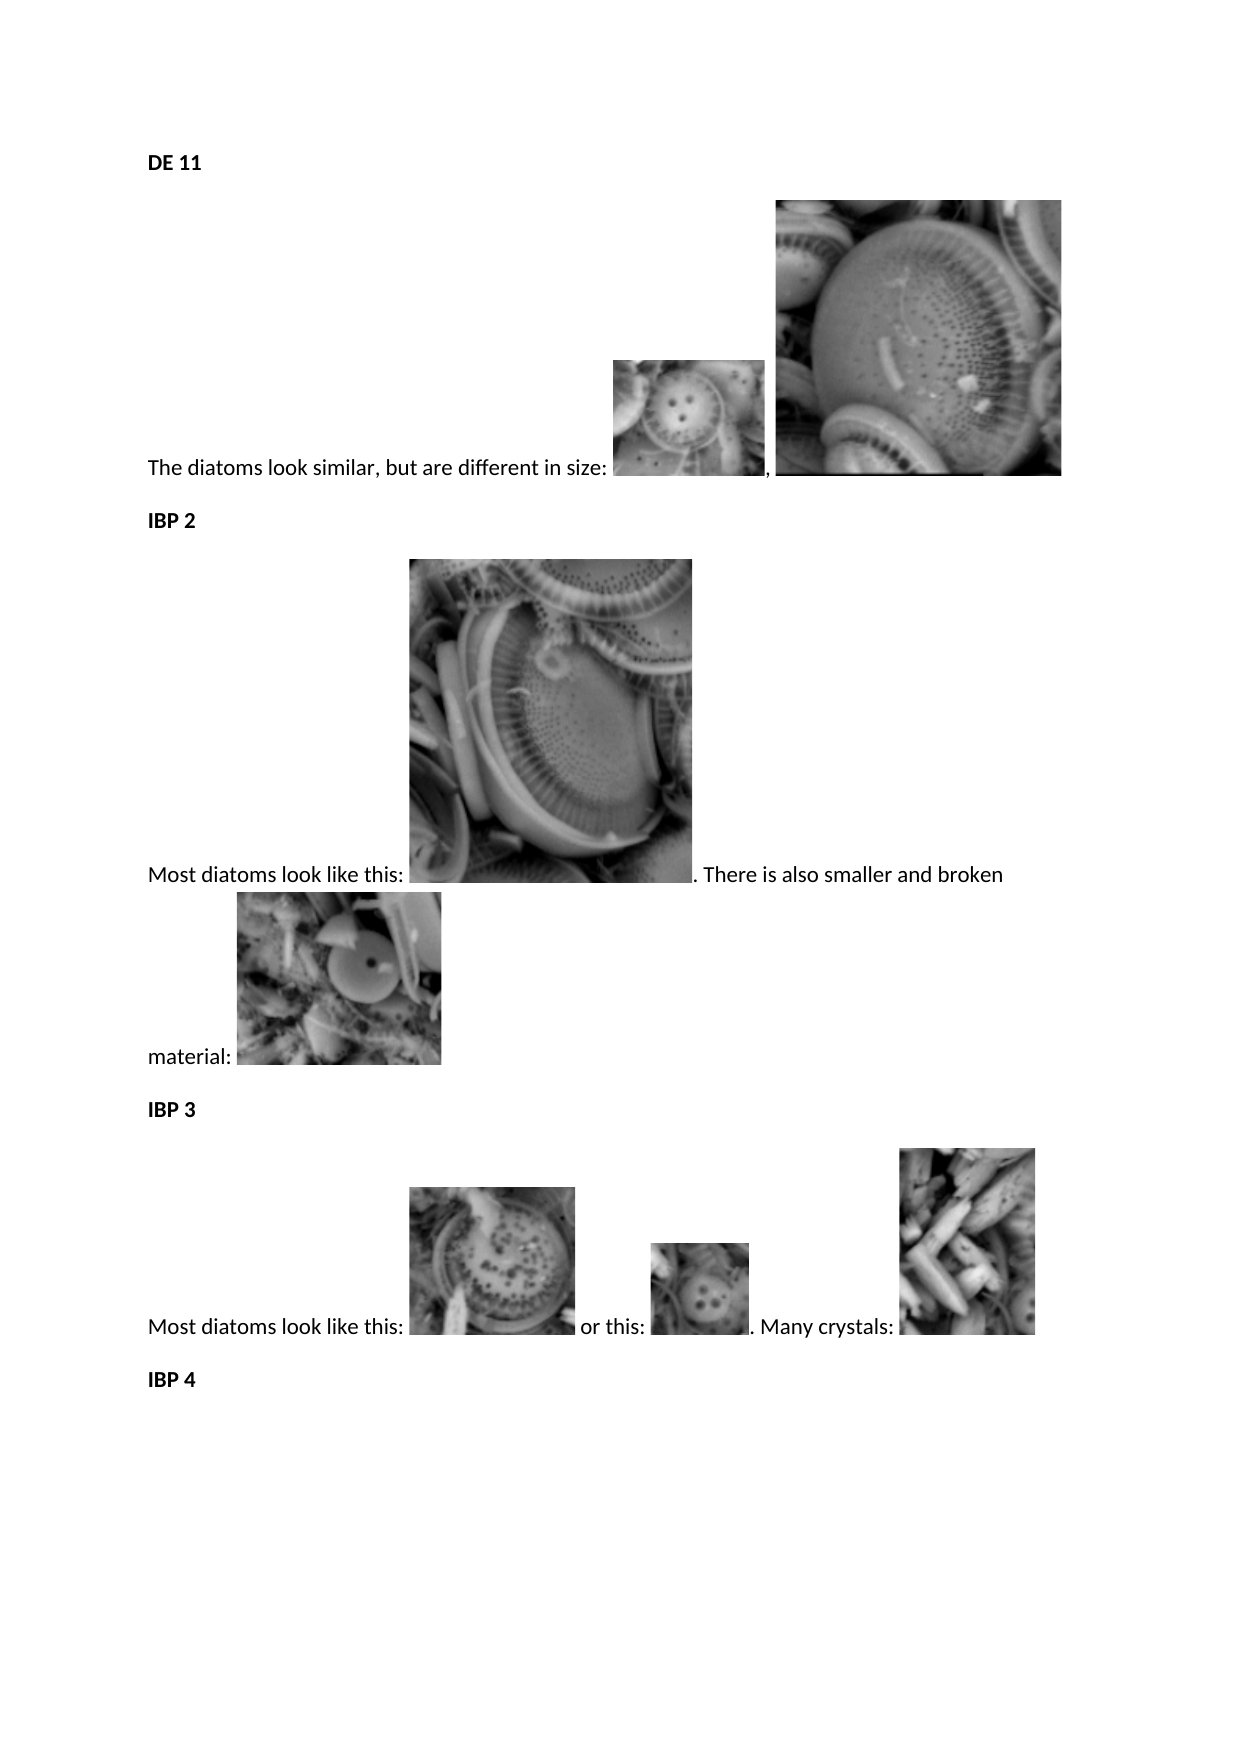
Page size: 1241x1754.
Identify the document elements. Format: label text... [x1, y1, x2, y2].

text DE 11 [148, 148, 1093, 176]
text IBP 3 [148, 1095, 1093, 1123]
picture [899, 1148, 1036, 1335]
text IBP 4 [148, 1365, 1093, 1393]
picture [409, 1187, 575, 1335]
text IBP 2 [148, 506, 1093, 534]
picture [775, 200, 1062, 476]
picture [236, 892, 442, 1065]
picture [409, 559, 693, 883]
picture [613, 360, 765, 476]
picture [650, 1243, 749, 1335]
